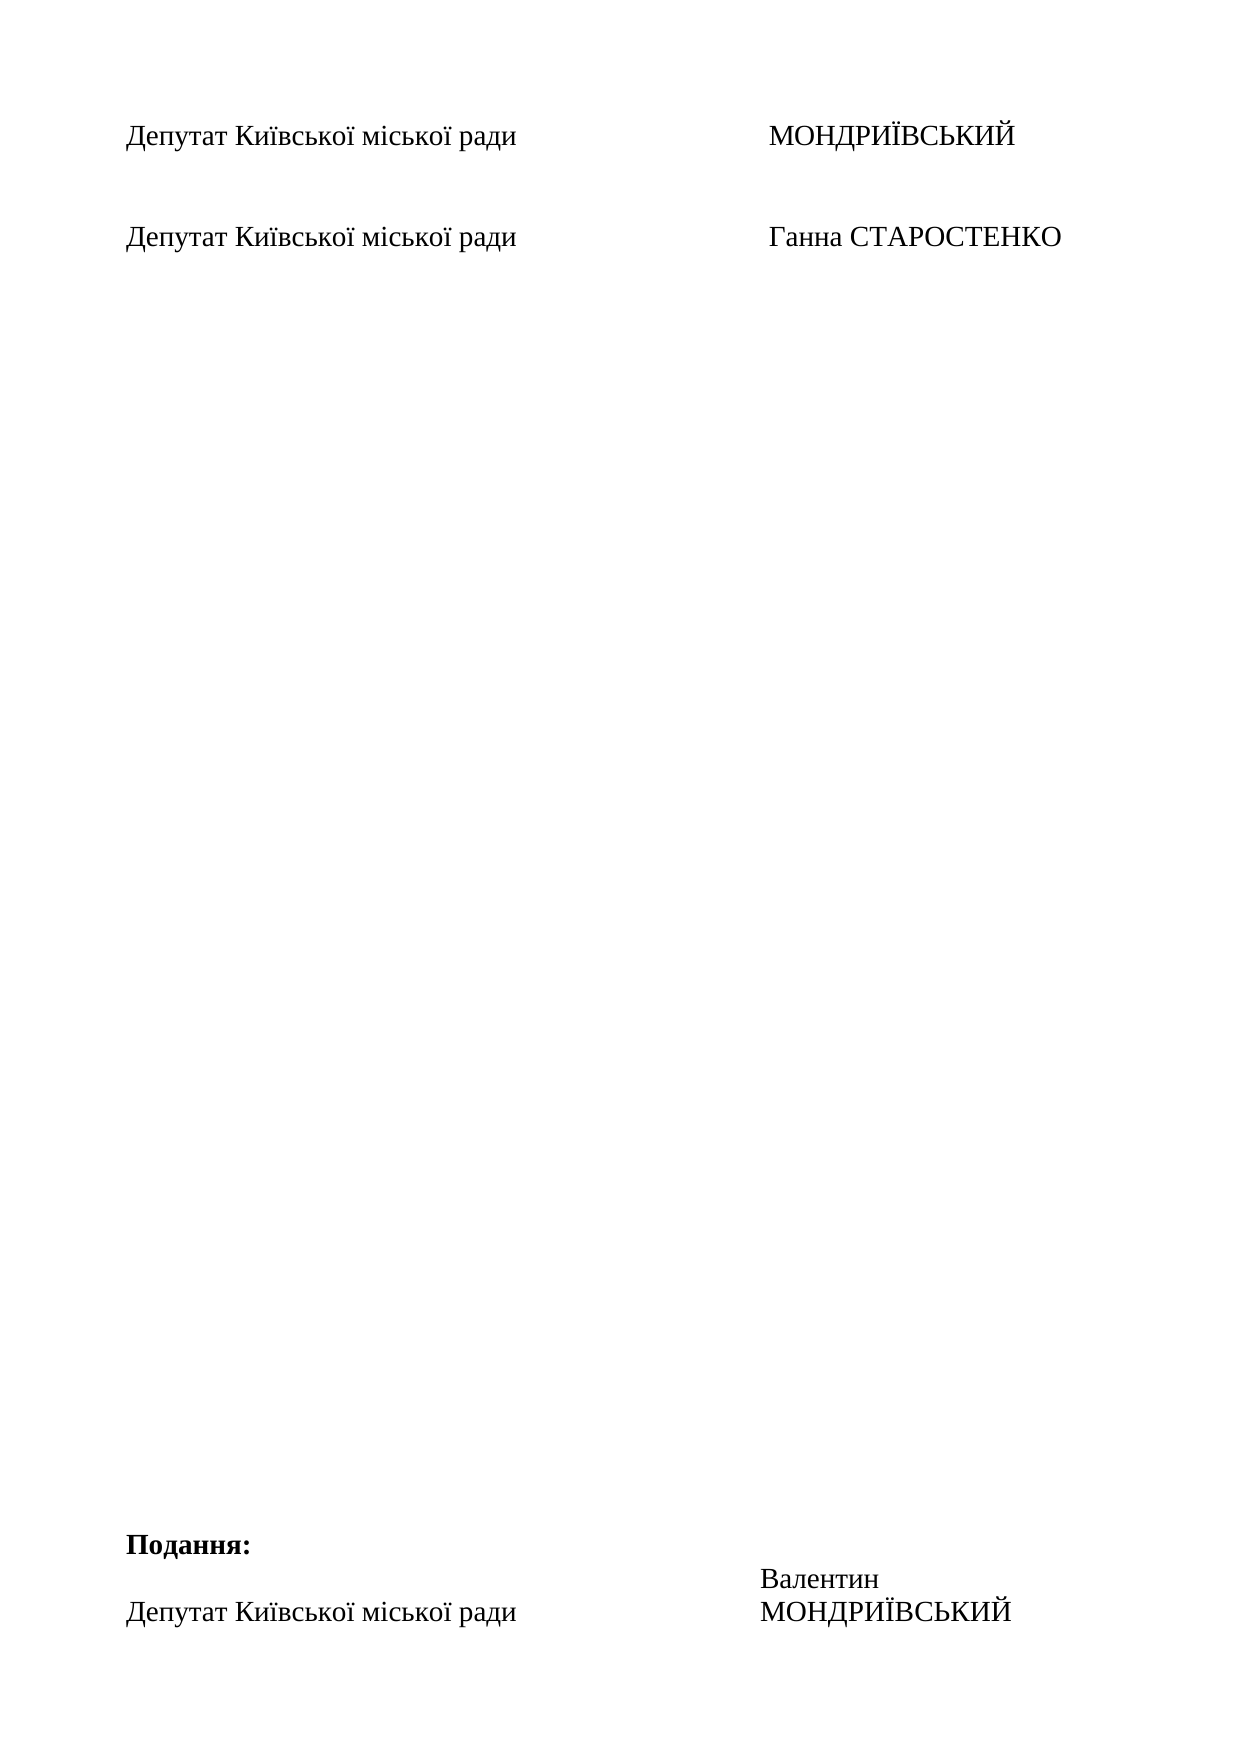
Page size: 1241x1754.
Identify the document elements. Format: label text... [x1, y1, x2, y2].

table_cell Ганна СТАРОСТЕНКО [757, 152, 1118, 286]
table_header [115, 118, 757, 152]
table_cell Депутат Київської міської ради [115, 152, 757, 286]
table_header Валентин МОНДРИЇВСЬКИЙ [749, 1527, 1118, 1628]
table_header Подання: Депутат Київської міської ради [115, 1527, 748, 1628]
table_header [757, 118, 1118, 152]
